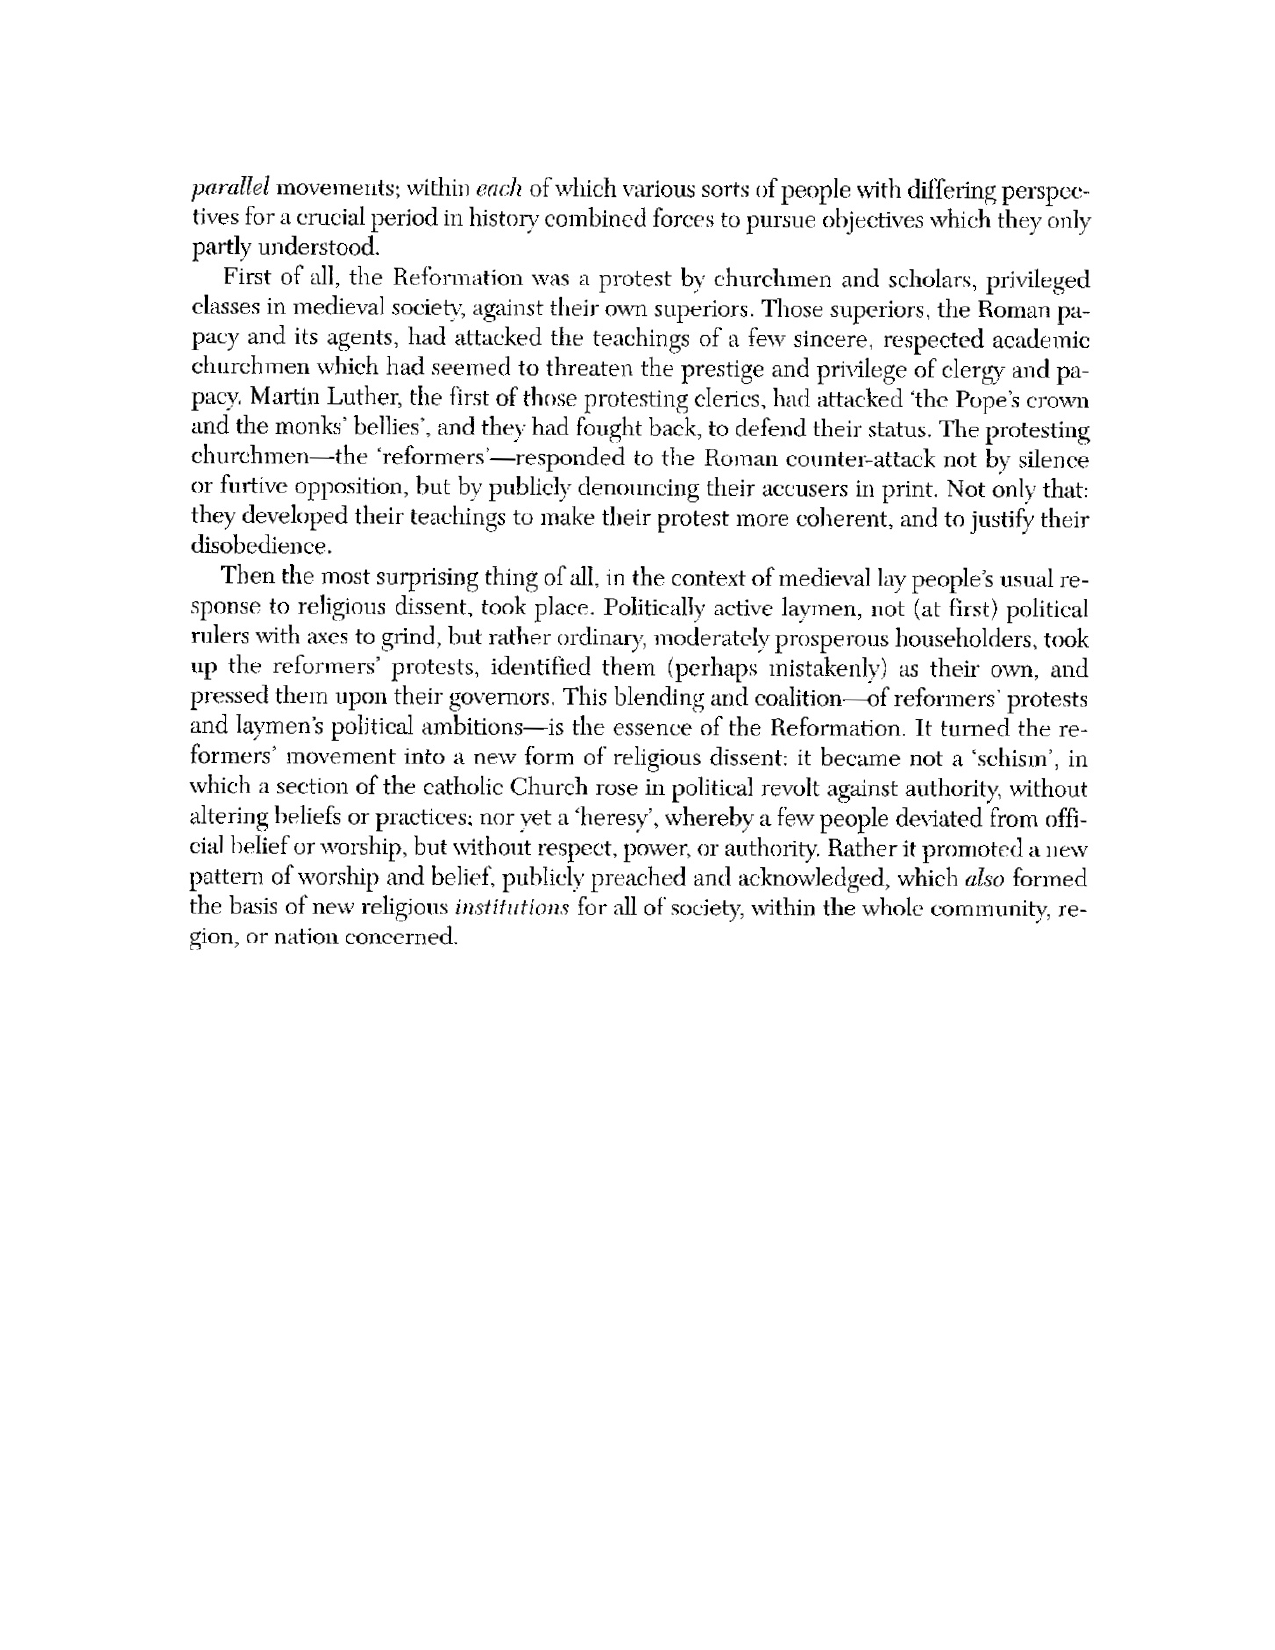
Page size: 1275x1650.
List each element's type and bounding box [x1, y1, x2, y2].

picture [155, 149, 1120, 971]
